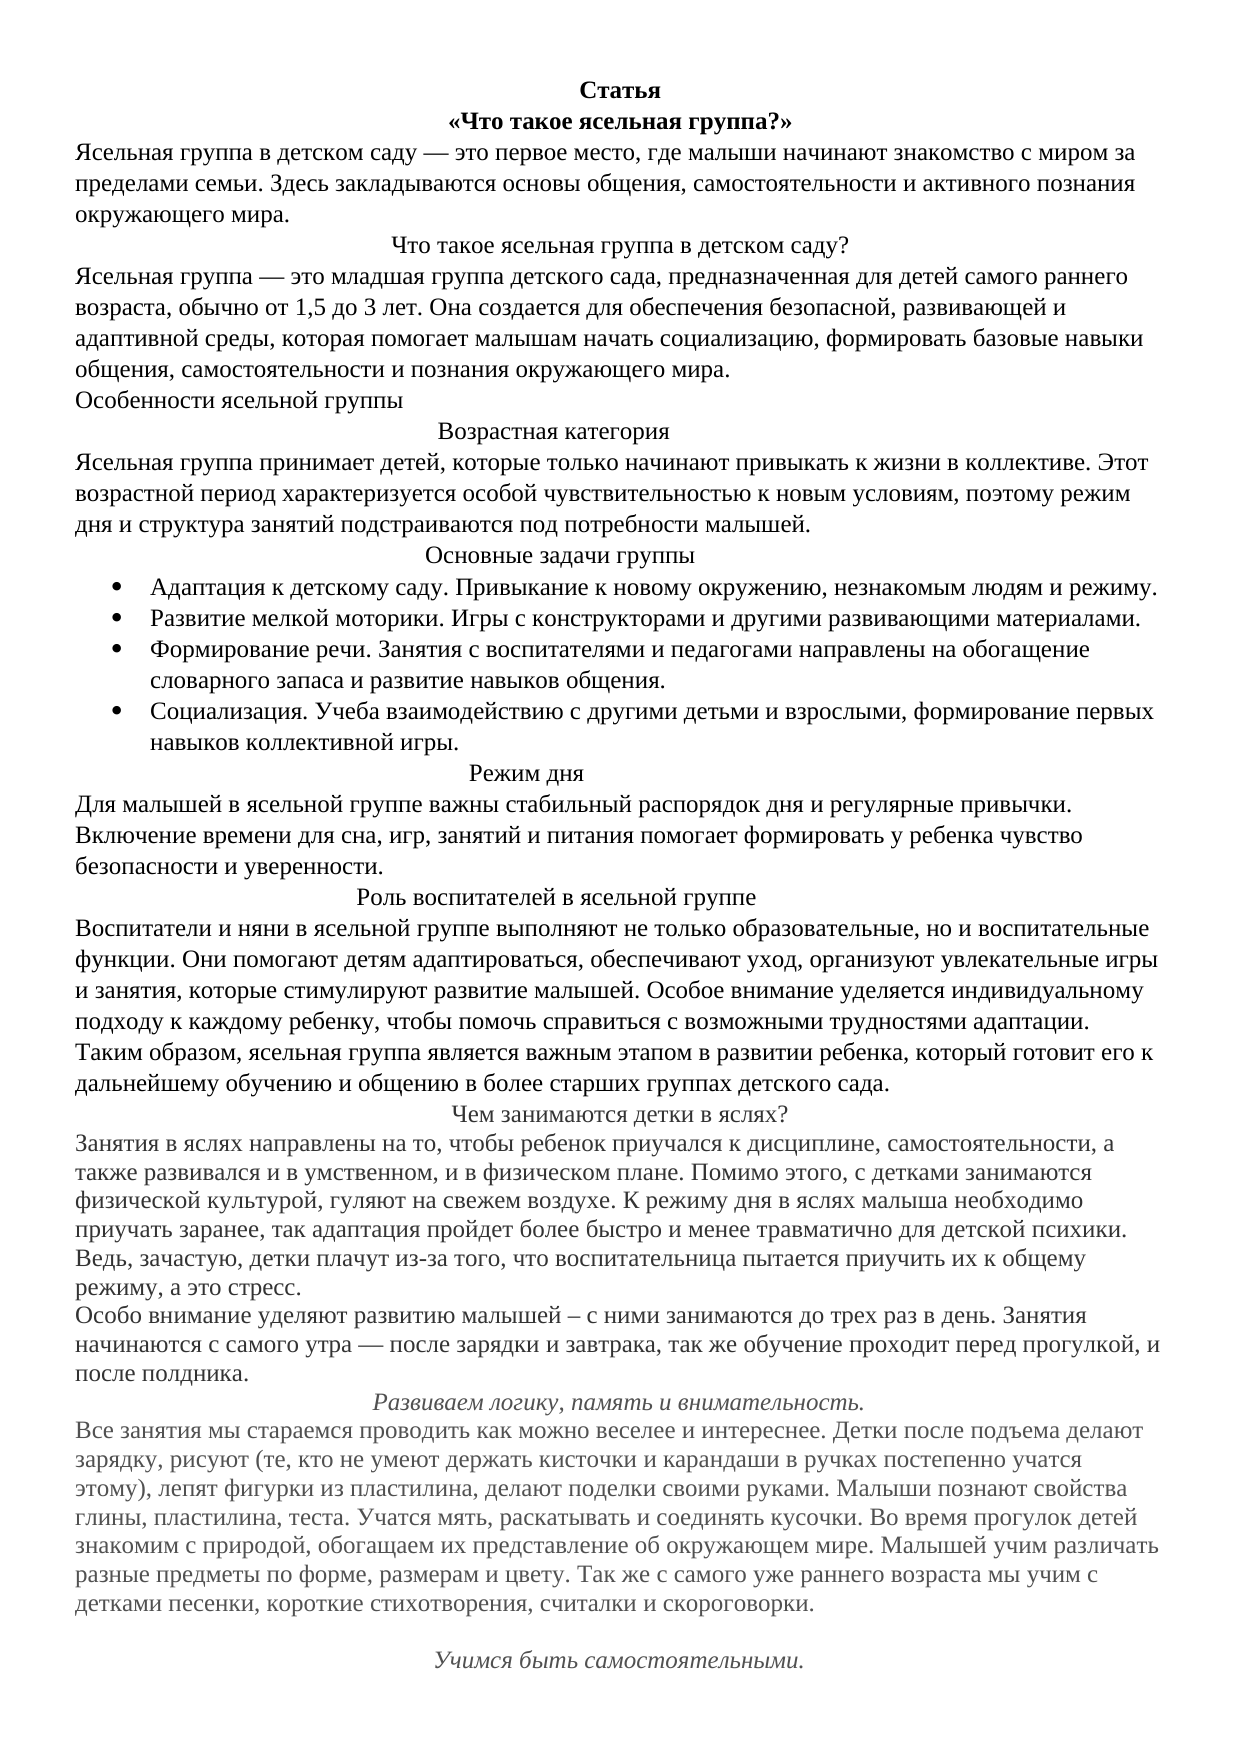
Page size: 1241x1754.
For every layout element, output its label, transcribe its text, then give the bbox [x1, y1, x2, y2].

text Что такое ясельная группа в детском саду? [75, 230, 1165, 259]
list Социализация. Учеба взаимодействию с другими детьми и взрослыми, формирование первых навыков коллективной игры. [112, 696, 1165, 756]
text Занятия в яслях направлены на то, чтобы ребенок приучался к дисциплине, самостоятельности, а также развивался и в умственном, и в физическом плане. Помимо этого, с детками занимаются физической культурой, гуляют на свежем воздухе. К режиму дня в яслях малыша необходимо приучать заранее, так адаптация пройдет более быстро и менее травматично для детской психики. Ведь, зачастую, детки плачут из-за того, что воспитательница пытается приучить их к общему режиму, а это стресс. [75, 1128, 1165, 1301]
text Таким образом, ясельная группа является важным этапом в развитии ребенка, который готовит его к дальнейшему обучению и общению в более старших группах детского сада. [75, 1037, 1165, 1097]
text Ясельная группа в детском саду — это первое место, где малыши начинают знакомство с миром за пределами семьи. Здесь закладываются основы общения, самостоятельности и активного познания окружающего мира. [75, 137, 1165, 228]
text Возрастная категория Ясельная группа принимает детей, которые только начинают привыкать к жизни в коллективе. Этот возрастной период характеризуется особой чувствительностью к новым условиям, поэтому режим дня и структура занятий подстраиваются под потребности малышей. [75, 416, 1165, 538]
text Основные задачи группы [75, 541, 1165, 569]
text Роль воспитателей в ясельной группе [75, 882, 1165, 911]
subtitle Чем занимаются детки в яслях? [75, 1099, 1165, 1128]
text Особо внимание уделяют развитию малышей – с ними занимаются до трех раз в день. Занятия начинаются с самого утра — после зарядки и завтрака, так же обучение проходит перед прогулкой, и после полдника. [75, 1301, 1165, 1387]
text Учимся быть самостоятельными. [75, 1646, 1165, 1674]
text Режим дня Для малышей в ясельной группе важны стабильный распорядок дня и регулярные привычки. Включение времени для сна, игр, занятий и питания помогает формировать у ребенка чувство безопасности и уверенности. [75, 758, 1165, 880]
text Все занятия мы стараемся проводить как можно веселее и интереснее. Детки после подъема делают зарядку, рисуют (те, кто не умеют держать кисточки и карандаши в ручках постепенно учатся этому), лепят фигурки из пластилина, делают поделки своими руками. Малыши познают свойства глины, пластилина, теста. Учатся мять, раскатывать и соединять кусочки. Во время прогулок детей знакомим с природой, обогащаем их представление об окружающем мире. Малышей учим различать разные предметы по форме, размерам и цвету. Так же с самого уже раннего возраста мы учим с детками песенки, короткие стихотворения, считалки и скороговорки. [75, 1416, 1165, 1617]
text Ясельная группа — это младшая группа детского сада, предназначенная для детей самого раннего возраста, обычно от 1,5 до 3 лет. Она создается для обеспечения безопасной, развивающей и адаптивной среды, которая помогает малышам начать социализацию, формировать базовые навыки общения, самостоятельности и познания окружающего мира. [75, 261, 1165, 383]
text Особенности ясельной группы [75, 385, 1165, 414]
list Адаптация к детскому саду. Привыкание к новому окружению, незнакомым людям и режиму. [112, 572, 1165, 600]
text «Что такое ясельная группа?» [75, 106, 1165, 135]
list Развитие мелкой моторики. Игры с конструкторами и другими развивающими материалами. [112, 603, 1165, 631]
text Статья [75, 75, 1165, 104]
list Формирование речи. Занятия с воспитателями и педагогами направлены на обогащение словарного запаса и развитие навыков общения. [112, 634, 1165, 693]
text Воспитатели и няни в ясельной группе выполняют не только образовательные, но и воспитательные функции. Они помогают детям адаптироваться, обеспечивают уход, организуют увлекательные игры и занятия, которые стимулируют развитие малышей. Особое внимание уделяется индивидуальному подходу к каждому ребенку, чтобы помочь справиться с возможными трудностями адаптации. [75, 913, 1165, 1035]
text Развиваем логику, память и внимательность. [75, 1387, 1165, 1416]
